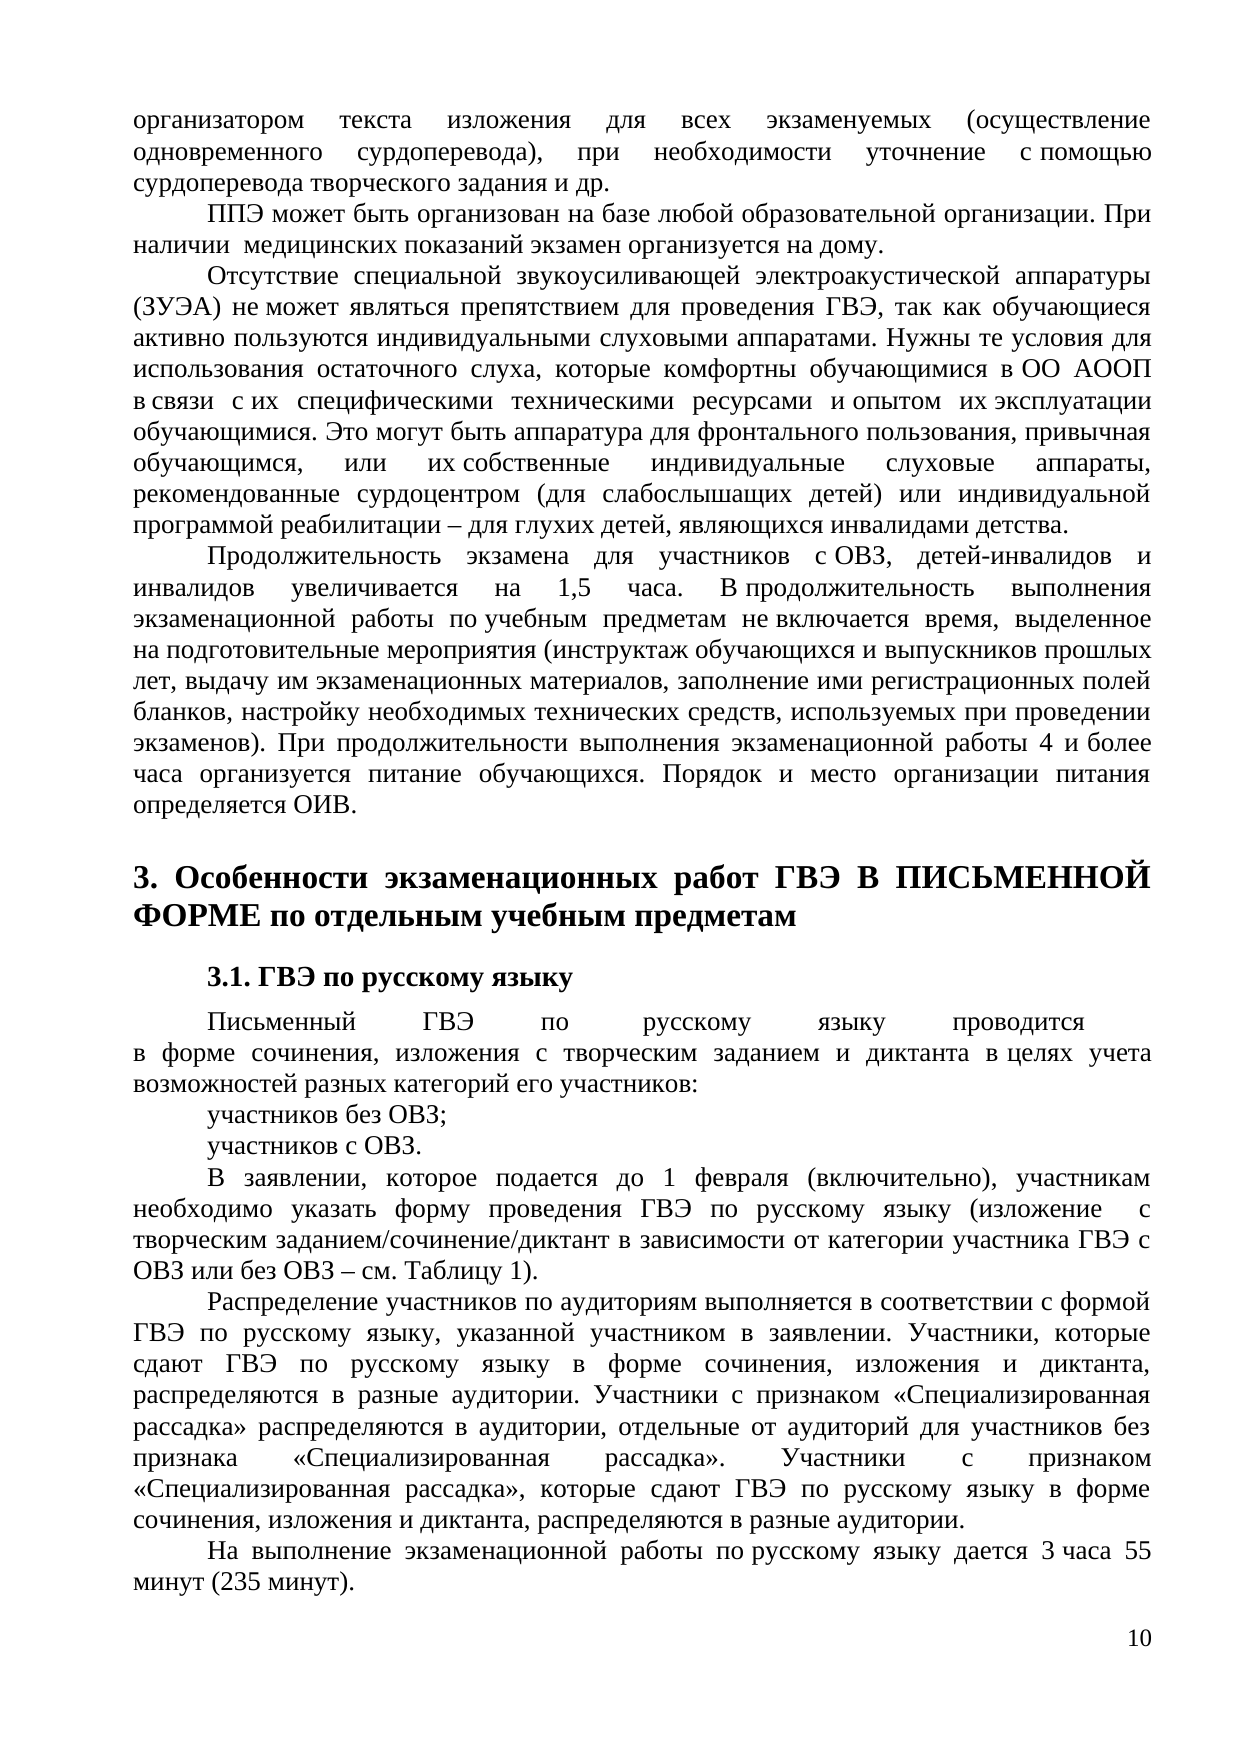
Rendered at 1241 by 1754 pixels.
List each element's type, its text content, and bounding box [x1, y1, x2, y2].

text Письменный ГВЭ по русскому языку проводится в форме сочинения, изложения с творческим заданием и диктанта в целях учета возможностей разных категорий его участников: [133, 1005, 1152, 1098]
subtitle 3. Особенности экзаменационных работ ГВЭ В ПИСЬМЕННОЙ ФОРМЕ по отдельным учебным предметам [133, 857, 1152, 934]
subtitle 3.1. ГВЭ по русскому языку [133, 959, 1152, 992]
text В заявлении, которое подается до 1 февраля (включительно), участникам необходимо указать форму проведения ГВЭ по русскому языку (изложение с творческим заданием/сочинение/диктант в зависимости от категории участника ГВЭ с ОВЗ или без ОВЗ – см. Таблицу 1). [133, 1161, 1152, 1285]
text Продолжительность экзамена для участников с ОВЗ, детей-инвалидов и инвалидов увеличивается на 1,5 часа. В продолжительность выполнения экзаменационной работы по учебным предметам не включается время, выделенное на подготовительные мероприятия (инструктаж обучающихся и выпускников прошлых лет, выдачу им экзаменационных материалов, заполнение ими регистрационных полей бланков, настройку необходимых технических средств, используемых при проведении экзаменов). При продолжительности выполнения экзаменационной работы 4 и более часа организуется питание обучающихся. Порядок и место организации питания определяется ОИВ. [133, 539, 1152, 820]
text ППЭ может быть организован на базе любой образовательной организации. При наличии медицинских показаний экзамен организуется на дому. [133, 197, 1152, 259]
text Распределение участников по аудиториям выполняется в соответствии с формой ГВЭ по русскому языку, указанной участником в заявлении. Участники, которые сдают ГВЭ по русскому языку в форме сочинения, изложения и диктанта, распределяются в разные аудитории. Участники с признаком «Специализированная рассадка» распределяются в аудитории, отдельные от аудиторий для участников без признака «Специализированная рассадка». Участники c признаком «Специализированная рассадка», которые сдают ГВЭ по русскому языку в форме сочинения, изложения и диктанта, распределяются в разные аудитории. [133, 1285, 1152, 1534]
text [133, 103, 1152, 197]
text участников с ОВЗ. [133, 1129, 1152, 1161]
text На выполнение экзаменационной работы по русскому языку дается 3 часа 55 минут (235 минут). [133, 1534, 1152, 1597]
text Отсутствие специальной звукоусиливающей электроакустической аппаратуры (ЗУЭА) не может являться препятствием для проведения ГВЭ, так как обучающиеся активно пользуются индивидуальными слуховыми аппаратами. Нужны те условия для использования остаточного слуха, которые комфортны обучающимися в ОО АООП в связи с их специфическими техническими ресурсами и опытом их эксплуатации обучающимися. Это могут быть аппаратура для фронтального пользования, привычная обучающимся, или их собственные индивидуальные слуховые аппараты, рекомендованные сурдоцентром (для слабослышащих детей) или индивидуальной программой реабилитации – для глухих детей, являющихся инвалидами детства. [133, 259, 1152, 539]
text участников без ОВЗ; [133, 1098, 1152, 1129]
